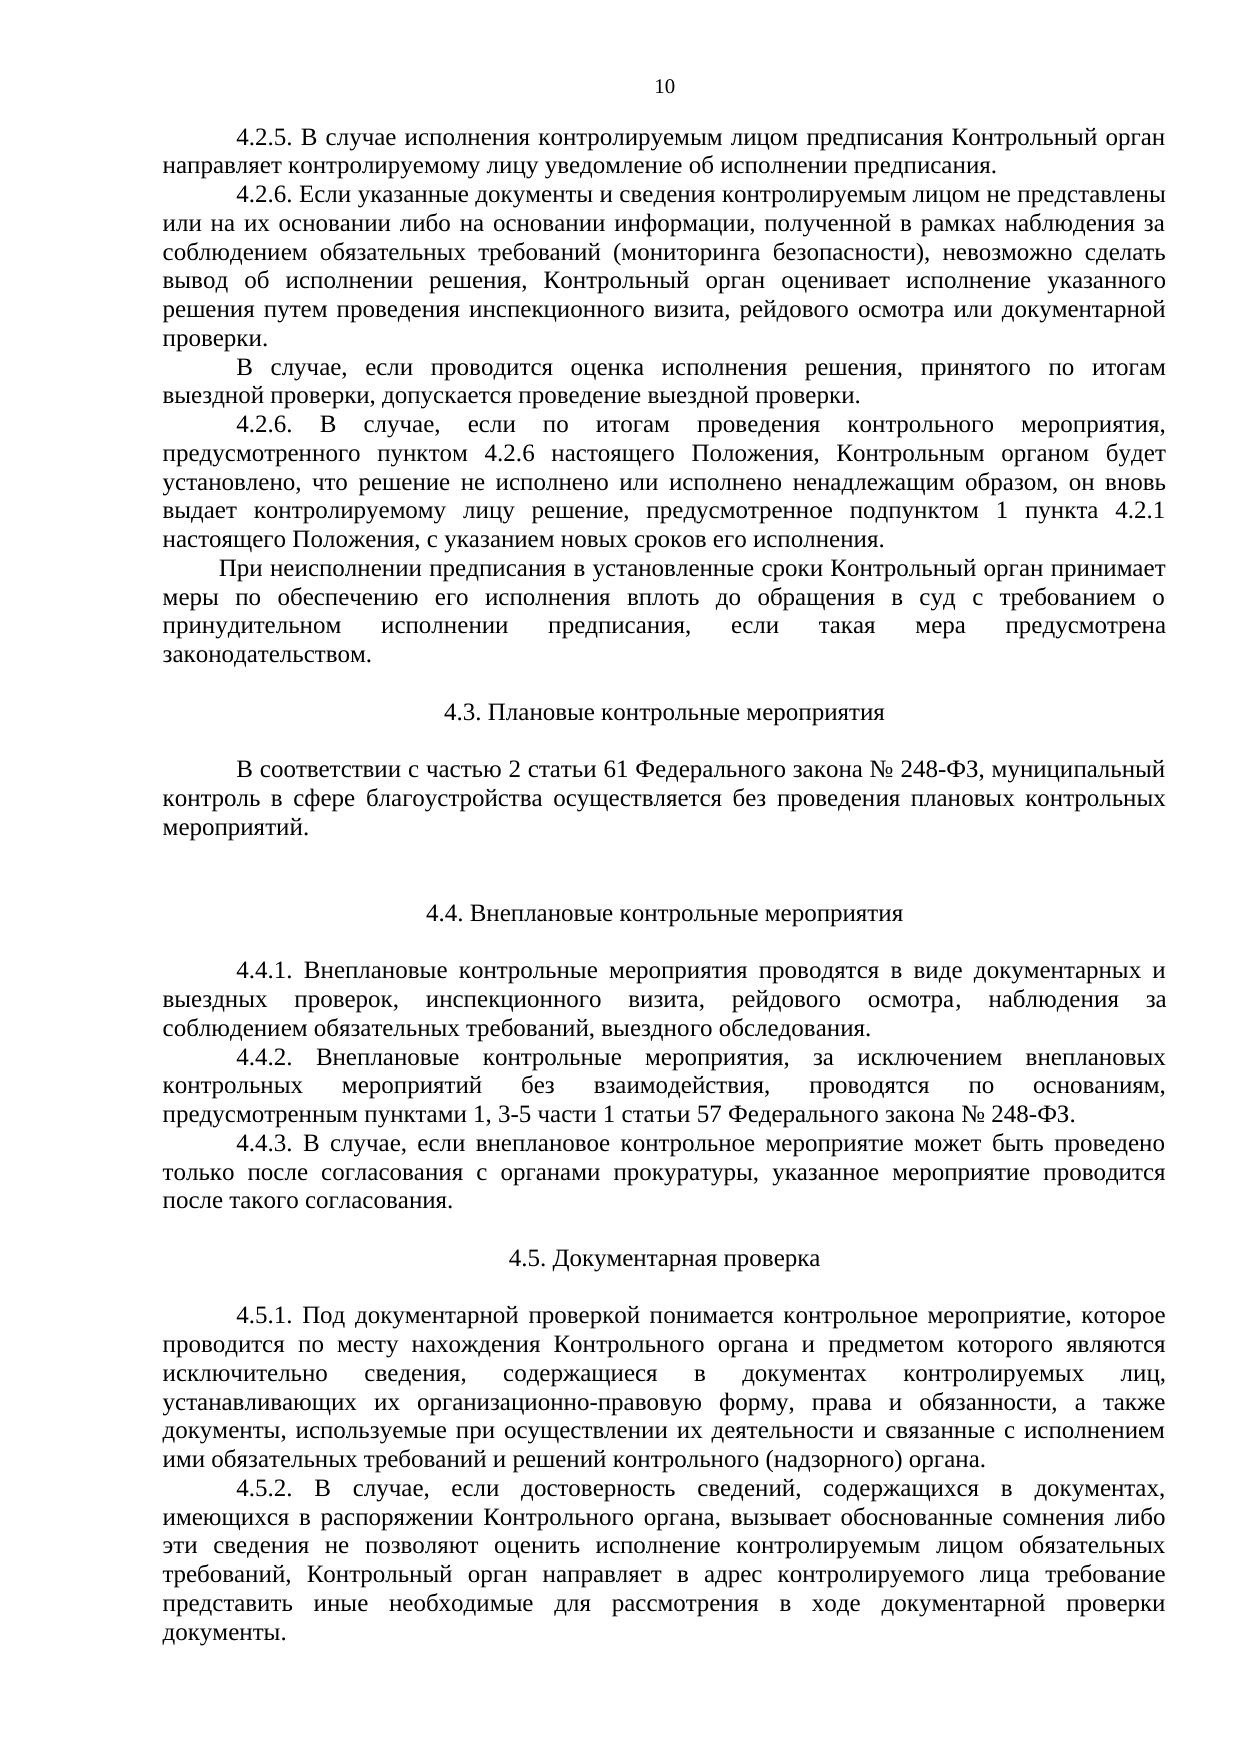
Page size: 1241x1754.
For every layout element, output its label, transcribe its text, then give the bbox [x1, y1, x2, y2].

text 4.4.2. Внеплановые контрольные мероприятия, за исключением внеплановых контрольных мероприятий без взаимодействия, проводятся по основаниям, предусмотренным пунктами 1, 3-5 части 1 статьи 57 Федерального закона № 248-ФЗ. [162, 1042, 1167, 1128]
list 4.4.1. Внеплановые контрольные мероприятия проводятся в виде документарных и выездных проверок, инспекционного визита, рейдового осмотра, наблюдения за соблюдением обязательных требований, выездного обследования. [162, 956, 1167, 1042]
text 4.2.6. Если указанные документы и сведения контролируемым лицом не представлены или на их основании либо на основании информации, полученной в рамках наблюдения за соблюдением обязательных требований (мониторинга безопасности), невозможно сделать вывод об исполнении решения, Контрольный орган оценивает исполнение указанного решения путем проведения инспекционного визита, рейдового осмотра или документарной проверки. [162, 179, 1167, 352]
list 4.3. Плановые контрольные мероприятия [162, 697, 1167, 726]
text 4.4.3. В случае, если внеплановое контрольное мероприятие может быть проведено только после согласования с органами прокуратуры, указанное мероприятие проводится после такого согласования. [162, 1128, 1167, 1214]
text В соответствии с частью 2 статьи 61 Федерального закона № 248-ФЗ, муниципальный контроль в сфере благоустройства осуществляется без проведения плановых контрольных мероприятий. [162, 754, 1167, 841]
text 4.5. Документарная проверка [162, 1243, 1167, 1272]
list 4.5.1. Под документарной проверкой понимается контрольное мероприятие, которое проводится по месту нахождения Контрольного органа и предметом которого являются исключительно сведения, содержащиеся в документах контролируемых лиц, устанавливающих их организационно-правовую форму, права и обязанности, а также документы, используемые при осуществлении их деятельности и связанные с исполнением ими обязательных требований и решений контрольного (надзорного) органа. [162, 1301, 1167, 1473]
text При неисполнении предписания в установленные сроки Контрольный орган принимает меры по обеспечению его исполнения вплоть до обращения в суд с требованием о принудительном исполнении предписания, если такая мера предусмотрена законодательством. [162, 553, 1167, 668]
text 4.2.6. В случае, если по итогам проведения контрольного мероприятия, предусмотренного пунктом 4.2.6 настоящего Положения, Контрольным органом будет установлено, что решение не исполнено или исполнено ненадлежащим образом, он вновь выдает контролируемому лицу решение, предусмотренное подпунктом 1 пункта 4.2.1 настоящего Положения, с указанием новых сроков его исполнения. [162, 409, 1167, 553]
text 4.5.2. В случае, если достоверность сведений, содержащихся в документах, имеющихся в распоряжении Контрольного органа, вызывает обоснованные сомнения либо эти сведения не позволяют оценить исполнение контролируемым лицом обязательных требований, Контрольный орган направляет в адрес контролируемого лица требование представить иные необходимые для рассмотрения в ходе документарной проверки документы. [162, 1473, 1167, 1646]
list 4.4. Внеплановые контрольные мероприятия [162, 898, 1167, 927]
text В случае, если проводится оценка исполнения решения, принятого по итогам выездной проверки, допускается проведение выездной проверки. [162, 352, 1167, 409]
text 4.2.5. В случае исполнения контролируемым лицом предписания Контрольный орган направляет контролируемому лицу уведомление об исполнении предписания. [162, 122, 1167, 179]
